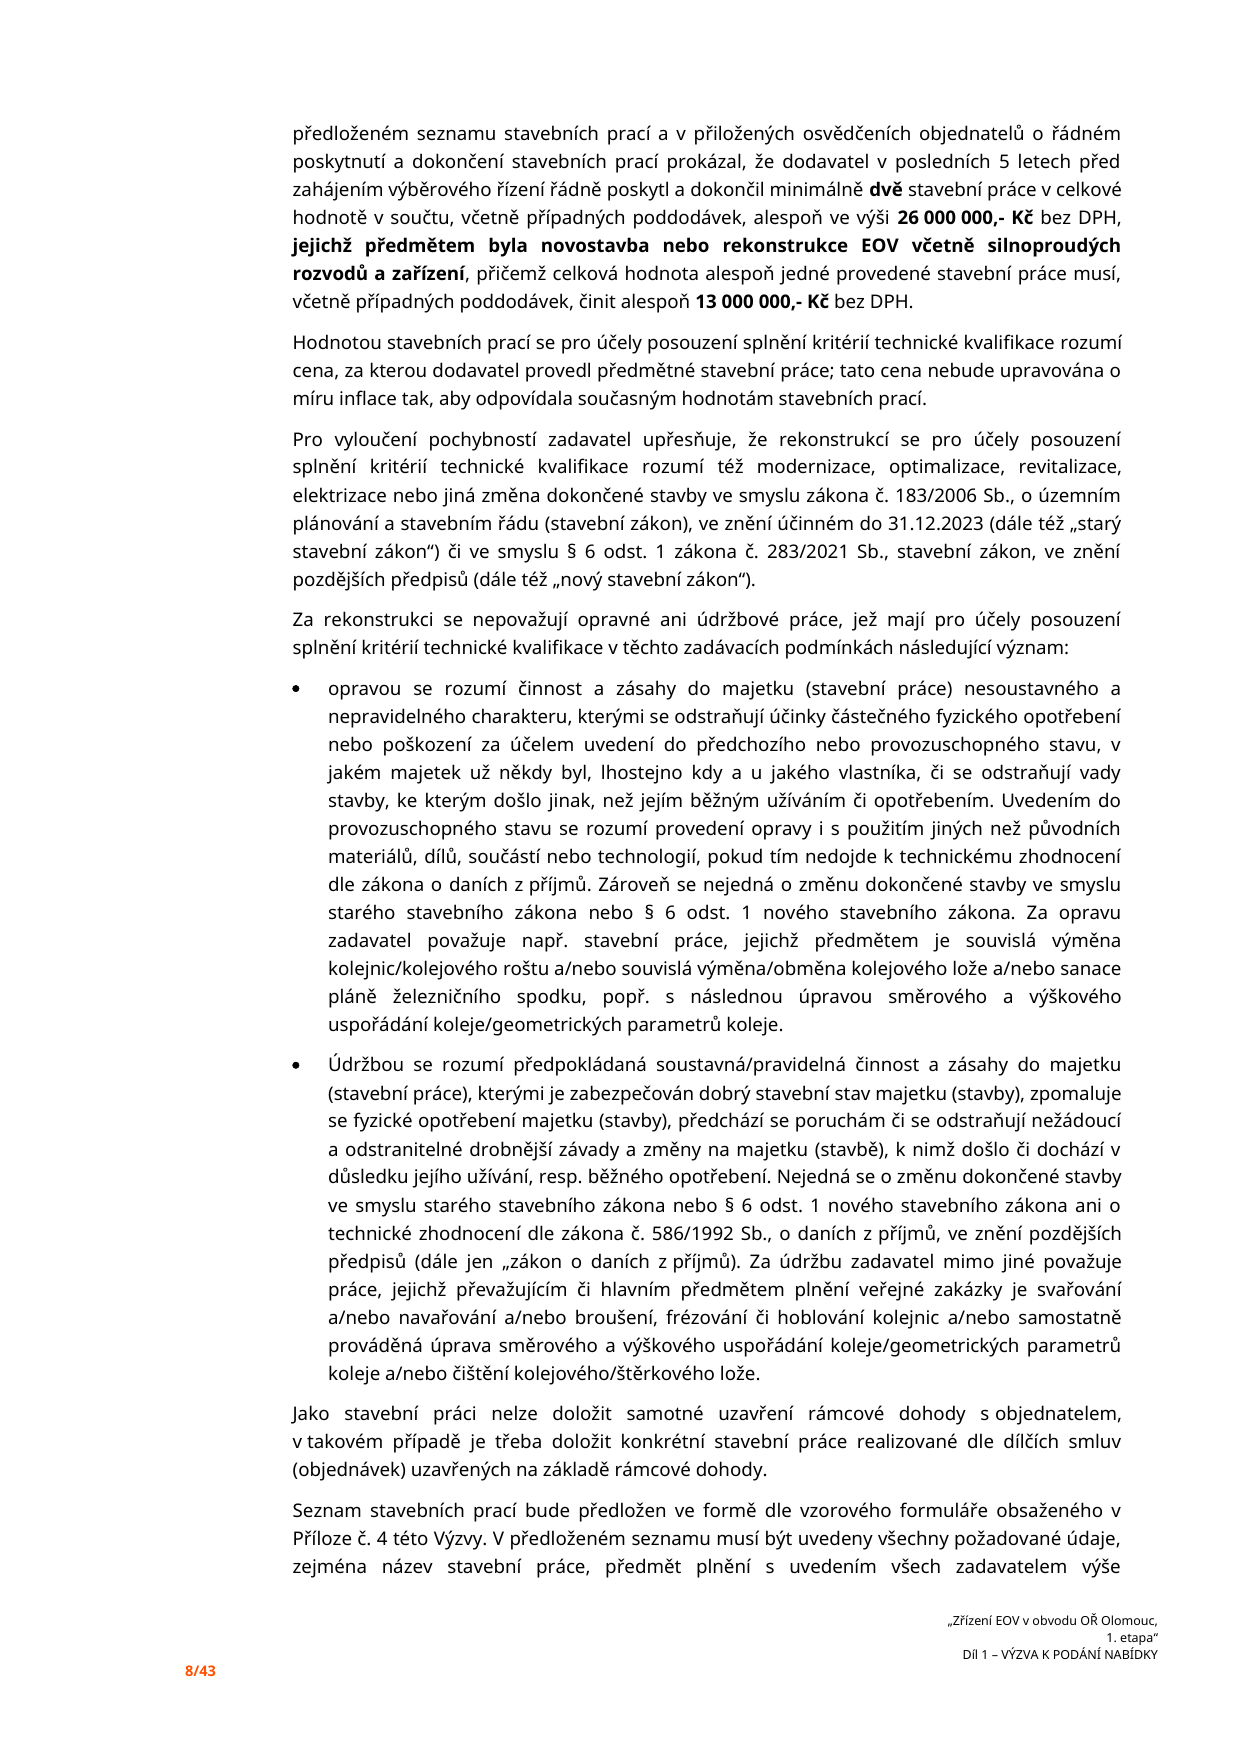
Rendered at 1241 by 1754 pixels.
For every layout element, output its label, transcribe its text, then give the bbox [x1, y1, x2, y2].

text opravou se rozumí činnost a zásahy do majetku (stavební práce) nesoustavného a nepravidelného charakteru, kterými se odstraňují účinky částečného fyzického opotřebení nebo poškození za účelem uvedení do předchozího nebo provozuschopného stavu, v jakém majetek už někdy byl, lhostejno kdy a u jakého vlastníka, či se odstraňují vady stavby, ke kterým došlo jinak, než jejím běžným užíváním či opotřebením. Uvedením do provozuschopného stavu se rozumí provedení opravy i s použitím jiných než původních materiálů, dílů, součástí nebo technologií, pokud tím nedojde k technickému zhodnocení dle zákona o daních z příjmů. Zároveň se nejedná o změnu dokončené stavby ve smyslu starého stavebního zákona nebo § 6 odst. 1 nového stavebního zákona. Za opravu zadavatel považuje např. stavební práce, jejichž předmětem je souvislá výměna kolejnic/kolejového roštu a/nebo souvislá výměna/obměna kolejového lože a/nebo sanace pláně železničního spodku, popř. s následnou úpravou směrového a výškového uspořádání koleje/geometrických parametrů koleje. [292, 675, 1122, 1037]
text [292, 1497, 1122, 1579]
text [292, 121, 1122, 314]
text Pro vyloučení pochybností zadavatel upřesňuje, že rekonstrukcí se pro účely posouzení splnění kritérií technické kvalifikace rozumí též modernizace, optimalizace, revitalizace, elektrizace nebo jiná změna dokončené stavby ve smyslu zákona č. 183/2006 Sb., o územním plánování a stavebním řádu (stavební zákon), ve znění účinném do 31.12.2023 (dále též „starý stavební zákon“) či ve smyslu § 6 odst. 1 zákona č. 283/2021 Sb., stavební zákon, ve znění pozdějších předpisů (dále též „nový stavební zákon“). [292, 426, 1122, 591]
text Hodnotou stavebních prací se pro účely posouzení splnění kritérií technické kvalifikace rozumí cena, za kterou dodavatel provedl předmětné stavební práce; tato cena nebude upravována o míru inflace tak, aby odpovídala současným hodnotám stavebních prací. [292, 329, 1122, 411]
text Jako stavební práci nelze doložit samotné uzavření rámcové dohody s objednatelem, v takovém případě je třeba doložit konkrétní stavební práce realizované dle dílčích smluv (objednávek) uzavřených na základě rámcové dohody. [292, 1401, 1122, 1482]
text Údržbou se rozumí předpokládaná soustavná/pravidelná činnost a zásahy do majetku (stavební práce), kterými je zabezpečován dobrý stavební stav majetku (stavby), zpomaluje se fyzické opotřebení majetku (stavby), předchází se poruchám či se odstraňují nežádoucí a odstranitelné drobnější závady a změny na majetku (stavbě), k nimž došlo či dochází v důsledku jejího užívání, resp. běžného opotřebení. Nejedná se o změnu dokončené stavby ve smyslu starého stavebního zákona nebo § 6 odst. 1 nového stavebního zákona ani o technické zhodnocení dle zákona č. 586/1992 Sb., o daních z příjmů, ve znění pozdějších předpisů (dále jen „zákon o daních z příjmů). Za údržbu zadavatel mimo jiné považuje práce, jejichž převažujícím či hlavním předmětem plnění veřejné zakázky je svařování a/nebo navařování a/nebo broušení, frézování či hoblování kolejnic a/nebo samostatně prováděná úprava směrového a výškového uspořádání koleje/geometrických parametrů koleje a/nebo čištění kolejového/štěrkového lože. [292, 1052, 1122, 1386]
text Za rekonstrukci se nepovažují opravné ani údržbové práce, jež mají pro účely posouzení splnění kritérií technické kvalifikace v těchto zadávacích podmínkách následující význam: [292, 606, 1122, 660]
